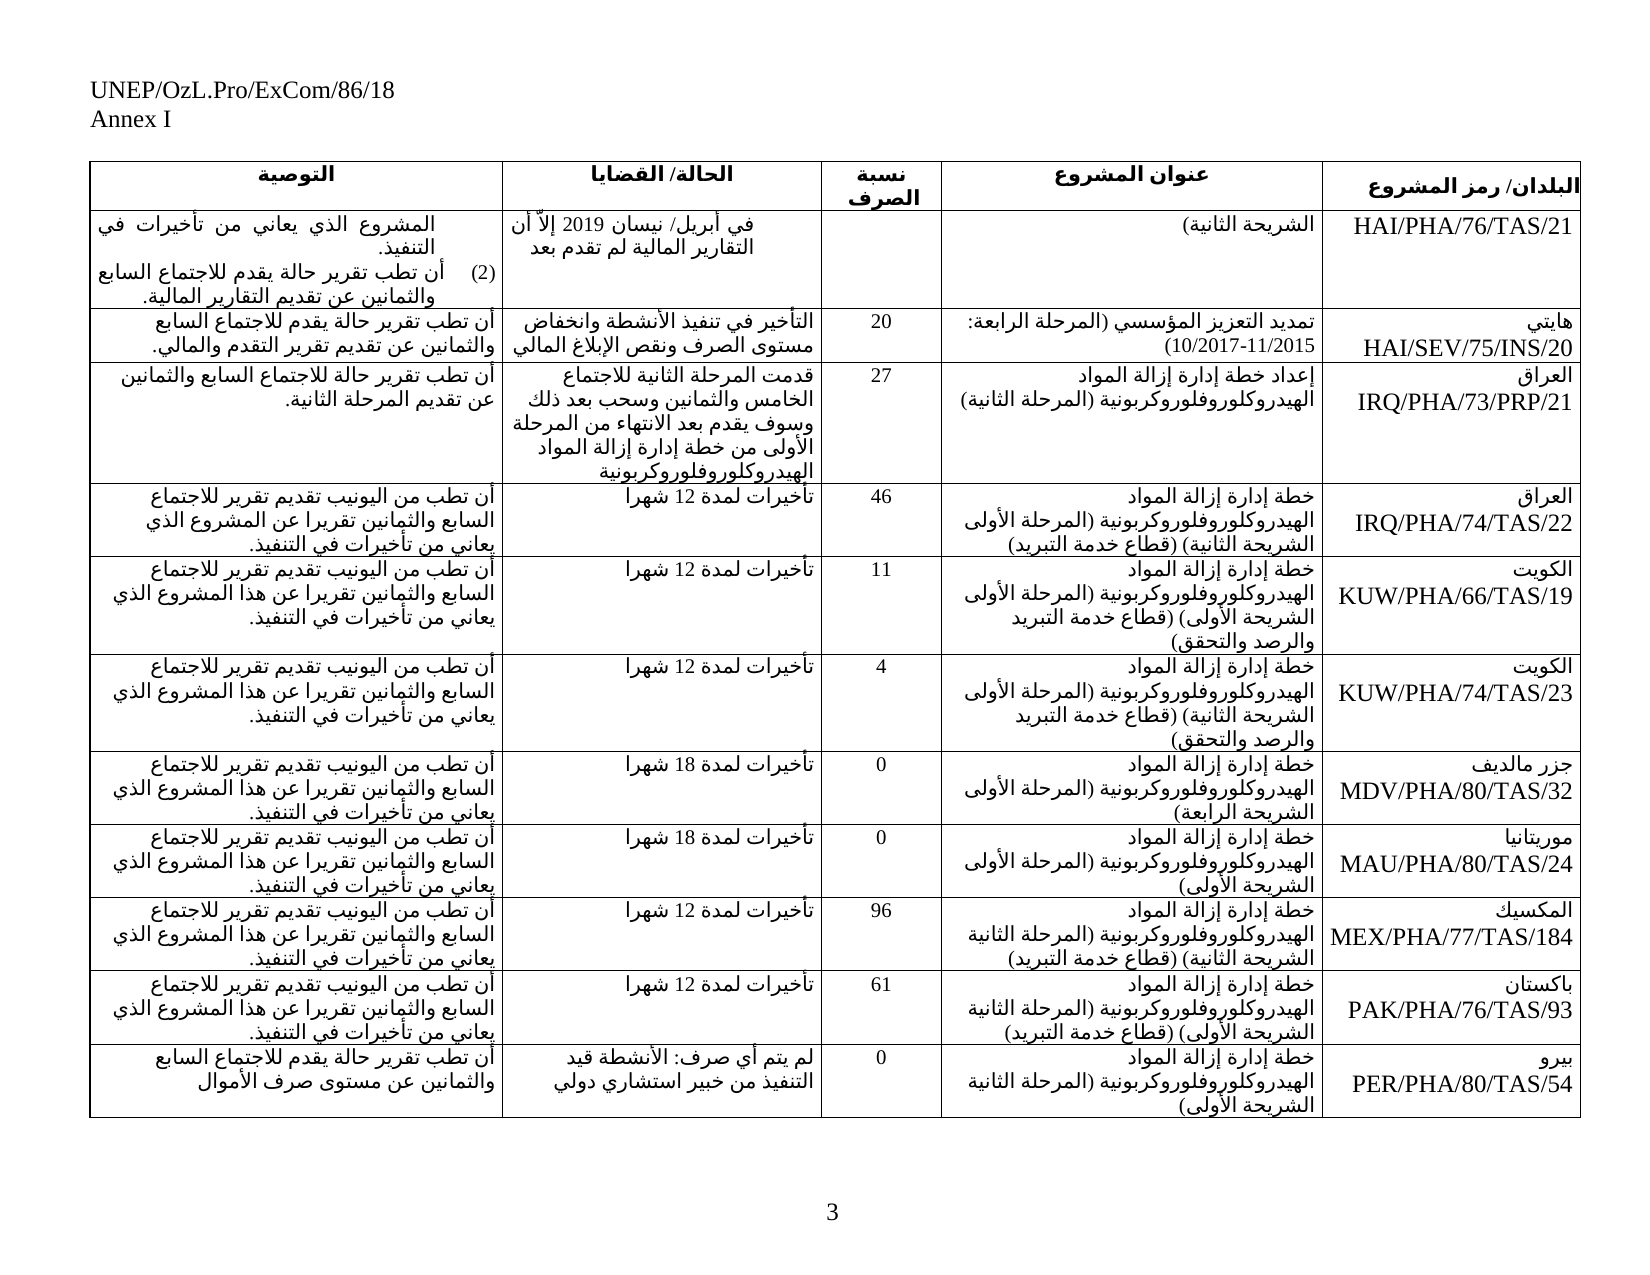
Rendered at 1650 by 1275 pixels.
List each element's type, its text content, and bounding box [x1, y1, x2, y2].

table_cell تأخيرات لمدة 12 شهرا [503, 971, 821, 1044]
table_cell تأخيرات لمدة 12 شهرا [503, 655, 821, 751]
table_cell 0 [822, 1045, 941, 1117]
table_cell 11 [822, 557, 941, 653]
table_cell خطة إدارة إزالة المواد الهيدروكلوروفلوروكربونية (المرحلة الثانية الشريحة الأولى) (قطاع خدمة التبريد) [942, 971, 1322, 1044]
table_cell خطة إدارة إزالة المواد الهيدروكلوروفلوروكربونية (المرحلة الأولى الشريحة الثانية) (قطاع خدمة التبريد والرصد والتحقق) [942, 655, 1322, 751]
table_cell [503, 211, 821, 308]
table_cell 0 [822, 825, 941, 897]
table_cell 46 [822, 484, 941, 556]
table_cell جزر مالديف MDV/PHA/80/TAS/32 [1323, 752, 1580, 824]
table_cell تأخيرات لمدة 12 شهرا [503, 898, 821, 970]
table_cell تأخيرات لمدة 12 شهرا [503, 557, 821, 653]
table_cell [91, 211, 502, 308]
table_cell باكستان PAK/PHA/76/TAS/93 [1323, 971, 1580, 1044]
table_cell هايتي HAI/PHA/76/TAS/21 [1323, 211, 1580, 308]
table_cell خطة إدارة إزالة المواد الهيدروكلوروفلوروكربونية (المرحلة الأولى الشريحة الأولى) [942, 825, 1322, 897]
table_cell إعداد خطة إدارة إزالة المواد الهيدروكلوروفلوروكربونية (المرحلة الثانية) [942, 363, 1322, 483]
table_cell 4 [822, 655, 941, 751]
table_header الحالة/ القضايا [503, 162, 821, 210]
table_cell تأخيرات لمدة 18 شهرا [503, 825, 821, 897]
table_cell أن تطب تقرير حالة يقدم للاجتماع السابع والثمانين عن مستوى صرف الأموال [91, 1045, 502, 1117]
table_cell الكويت KUW/PHA/74/TAS/23 [1323, 655, 1580, 751]
table_cell 0 [822, 752, 941, 824]
table_cell أن تطب من اليونيب تقديم تقرير للاجتماع السابع والثمانين تقريرا عن المشروع الذي يعاني من تأخيرات في التنفيذ. [91, 484, 502, 556]
table_cell المكسيك MEX/PHA/77/TAS/184 [1323, 898, 1580, 970]
table_cell 20 [822, 309, 941, 362]
table_cell 27 [822, 363, 941, 483]
table_cell قدمت المرحلة الثانية للاجتماع الخامس والثمانين وسحب بعد ذلك وسوف يقدم بعد الانتهاء من المرحلة الأولى من خطة إدارة إزالة المواد الهيدروكلوروفلوروكربونية [503, 363, 821, 483]
table_cell أن تطب من اليونيب تقديم تقرير للاجتماع السابع والثمانين تقريرا عن هذا المشروع الذي يعاني من تأخيرات في التنفيذ. [91, 825, 502, 897]
table_cell تأخيرات لمدة 18 شهرا [503, 752, 821, 824]
table_header البلدان/ رمز المشروع [1323, 162, 1580, 210]
table_cell العراق IRQ/PHA/73/PRP/21 [1323, 363, 1580, 483]
table_cell أن تطب من اليونيب تقديم تقرير للاجتماع السابع والثمانين تقريرا عن هذا المشروع الذي يعاني من تأخيرات في التنفيذ. [91, 898, 502, 970]
table_cell موريتانيا MAU/PHA/80/TAS/24 [1323, 825, 1580, 897]
table_cell خطة إدارة إزالة المواد الهيدروكلوروفلوروكربونية (المرحلة الأولى الشريحة الأولى) (قطاع خدمة التبريد والرصد والتحقق) [942, 557, 1322, 653]
table_cell الكويت KUW/PHA/66/TAS/19 [1323, 557, 1580, 653]
table_cell تمديد التعزيز المؤسسي (المرحلة الرابعة: 11/2015-10/2017) [942, 309, 1322, 362]
table_cell التأخير في تنفيذ الأنشطة وانخفاض مستوى الصرف ونقص الإبلاغ المالي [503, 309, 821, 362]
table_cell لم يتم أي صرف: الأنشطة قيد التنفيذ من خبير استشاري دولي [503, 1045, 821, 1117]
table_cell خطة إدارة إزالة المواد الهيدروكلوروفلوروكربونية (المرحلة الأولى الشريحة الرابعة) [942, 752, 1322, 824]
table_header عنوان المشروع [942, 162, 1322, 210]
table_cell أن تطب تقرير حالة يقدم للاجتماع السابع والثمانين عن تقديم تقرير التقدم والمالي. [91, 309, 502, 362]
table_cell 61 [822, 971, 941, 1044]
table_cell أن تطب تقرير حالة للاجتماع السابع والثمانين عن تقديم المرحلة الثانية. [91, 363, 502, 483]
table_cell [942, 211, 1322, 308]
table_cell بيرو PER/PHA/80/TAS/54 [1323, 1045, 1580, 1117]
table_cell خطة إدارة إزالة المواد الهيدروكلوروفلوروكربونية (المرحلة الثانية الشريحة الأولى) [942, 1045, 1322, 1117]
table_header نسبة الصرف [822, 162, 941, 210]
table_cell أن تطب من اليونيب تقديم تقرير للاجتماع السابع والثمانين تقريرا عن هذا المشروع الذي يعاني من تأخيرات في التنفيذ. [91, 971, 502, 1044]
table_cell أن تطب من اليونيب تقديم تقرير للاجتماع السابع والثمانين تقريرا عن هذا المشروع الذي يعاني من تأخيرات في التنفيذ. [91, 655, 502, 751]
table_cell خطة إدارة إزالة المواد الهيدروكلوروفلوروكربونية (المرحلة الأولى الشريحة الثانية) (قطاع خدمة التبريد) [942, 484, 1322, 556]
table_cell هايتي HAI/SEV/75/INS/20 [1323, 309, 1580, 362]
table_cell أن تطب من اليونيب تقديم تقرير للاجتماع السابع والثمانين تقريرا عن هذا المشروع الذي يعاني من تأخيرات في التنفيذ. [91, 557, 502, 653]
table_cell 96 [822, 898, 941, 970]
table_header التوصية [91, 162, 502, 210]
table_cell خطة إدارة إزالة المواد الهيدروكلوروفلوروكربونية (المرحلة الثانية الشريحة الثانية) (قطاع خدمة التبريد) [942, 898, 1322, 970]
table_cell أن تطب من اليونيب تقديم تقرير للاجتماع السابع والثمانين تقريرا عن هذا المشروع الذي يعاني من تأخيرات في التنفيذ. [91, 752, 502, 824]
table_cell العراق IRQ/PHA/74/TAS/22 [1323, 484, 1580, 556]
table_cell تأخيرات لمدة 12 شهرا [503, 484, 821, 556]
table_cell 0 [822, 211, 941, 308]
